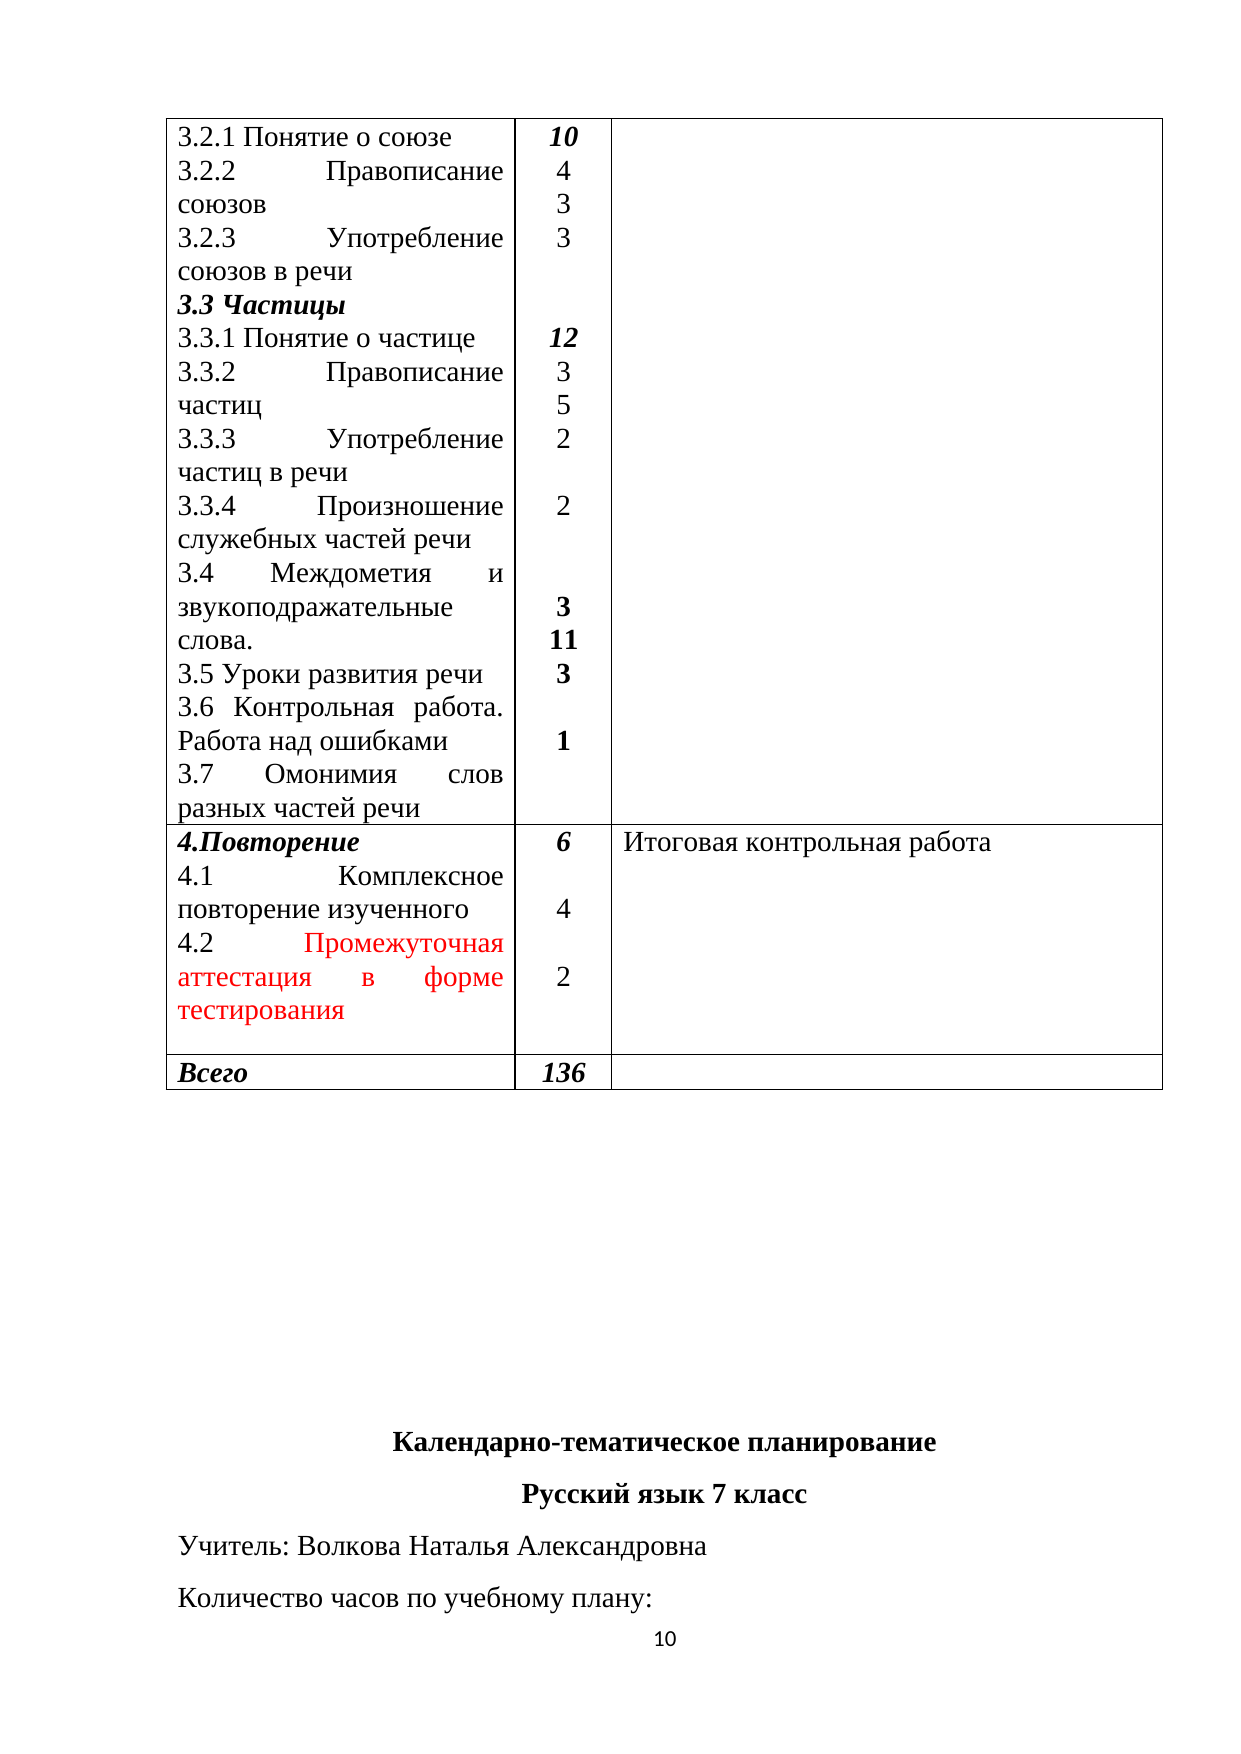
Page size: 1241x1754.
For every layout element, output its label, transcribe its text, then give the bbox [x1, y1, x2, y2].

table_cell Всего [167, 1055, 514, 1088]
table_cell 136 [516, 1055, 611, 1088]
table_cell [516, 119, 611, 823]
table_cell [612, 1055, 1162, 1088]
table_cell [612, 119, 1162, 823]
table_cell 4.Повторение 4.1 Комплексное повторение изученного 4.2 Промежуточная аттестация в форме тестирования [167, 825, 514, 1054]
text Календарно-тематическое планирование [177, 1427, 1152, 1458]
text Русский язык 7 класс [177, 1479, 1152, 1510]
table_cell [167, 119, 514, 823]
table_cell 6 4 2 [516, 825, 611, 1054]
table_cell Итоговая контрольная работа [612, 825, 1162, 1054]
text Количество часов по учебному плану: [177, 1583, 1152, 1614]
text Учитель: Волкова Наталья Александровна [177, 1531, 1152, 1562]
